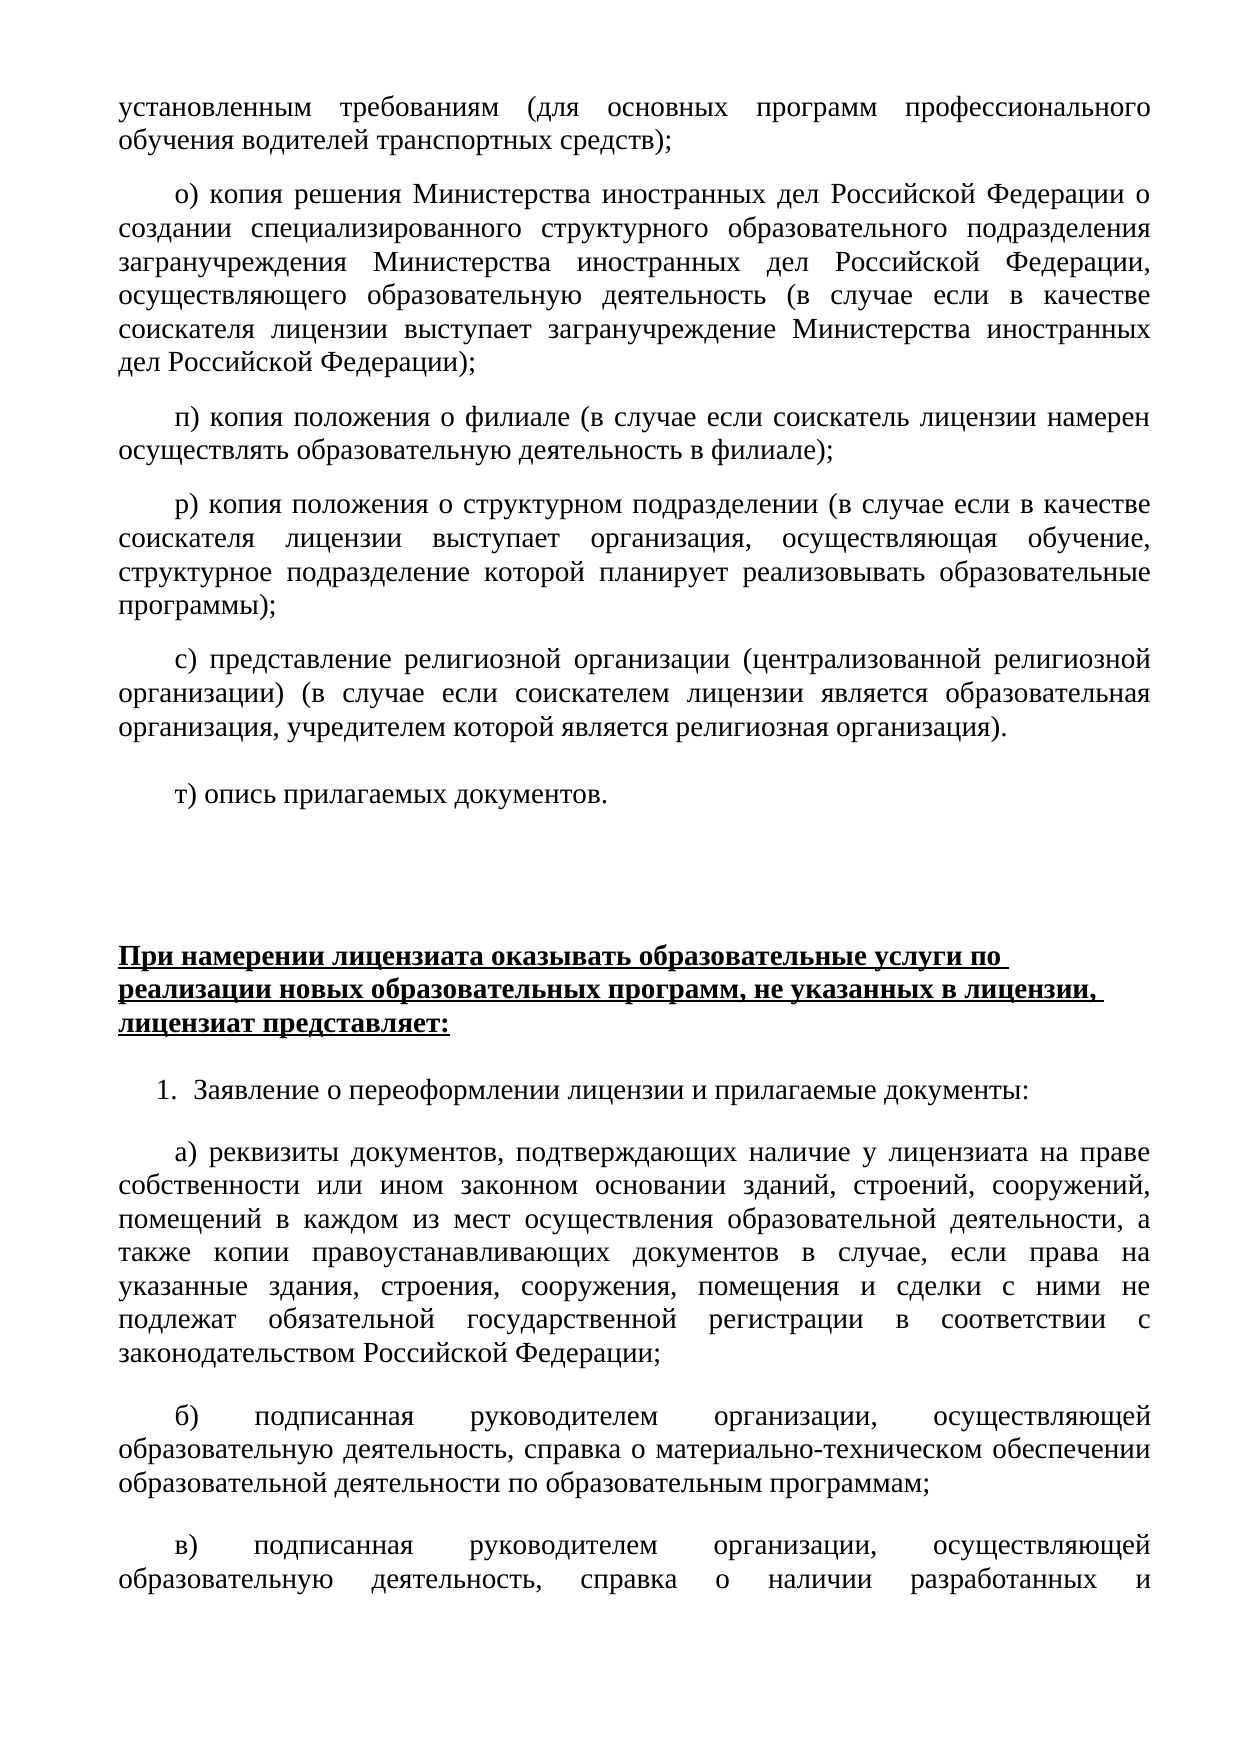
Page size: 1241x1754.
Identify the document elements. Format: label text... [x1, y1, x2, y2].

text При намерении лицензиата оказывать образовательные услуги по реализации новых образовательных программ, не указанных в лицензии, лицензиат представляет: [118, 938, 1152, 1038]
text а) реквизиты документов, подтверждающих наличие у лицензиата на праве собственности или ином законном основании зданий, строений, сооружений, помещений в каждом из мест осуществления образовательной деятельности, а также копии правоустанавливающих документов в случае, если права на указанные здания, строения, сооружения, помещения и сделки с ними не подлежат обязательной государственной регистрации в соответствии с законодательством Российской Федерации; [118, 1134, 1152, 1368]
text о) копия решения Министерства иностранных дел Российской Федерации о создании специализированного структурного образовательного подразделения загранучреждения Министерства иностранных дел Российской Федерации, осуществляющего образовательную деятельность (в случае если в качестве соискателя лицензии выступает загранучреждение Министерства иностранных дел Российской Федерации); [118, 177, 1152, 378]
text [118, 1527, 1152, 1594]
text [118, 89, 1152, 156]
text б) подписанная руководителем организации, осуществляющей образовательную деятельность, справка о материально-техническом обеспечении образовательной деятельности по образовательным программам; [118, 1398, 1152, 1498]
text п) копия положения о филиале (в случае если соискатель лицензии намерен осуществлять образовательную деятельность в филиале); [118, 399, 1152, 466]
text р) копия положения о структурном подразделении (в случае если в качестве соискателя лицензии выступает организация, осуществляющая обучение, структурное подразделение которой планирует реализовывать образовательные программы); [118, 487, 1152, 621]
list Заявление о переоформлении лицензии и прилагаемые документы: [156, 1072, 1152, 1106]
text с) представление религиозной организации (централизованной религиозной организации) (в случае если соискателем лицензии является образовательная организация, учредителем которой является религиозная организация). [118, 642, 1152, 742]
text т) опись прилагаемых документов. [118, 776, 1152, 809]
